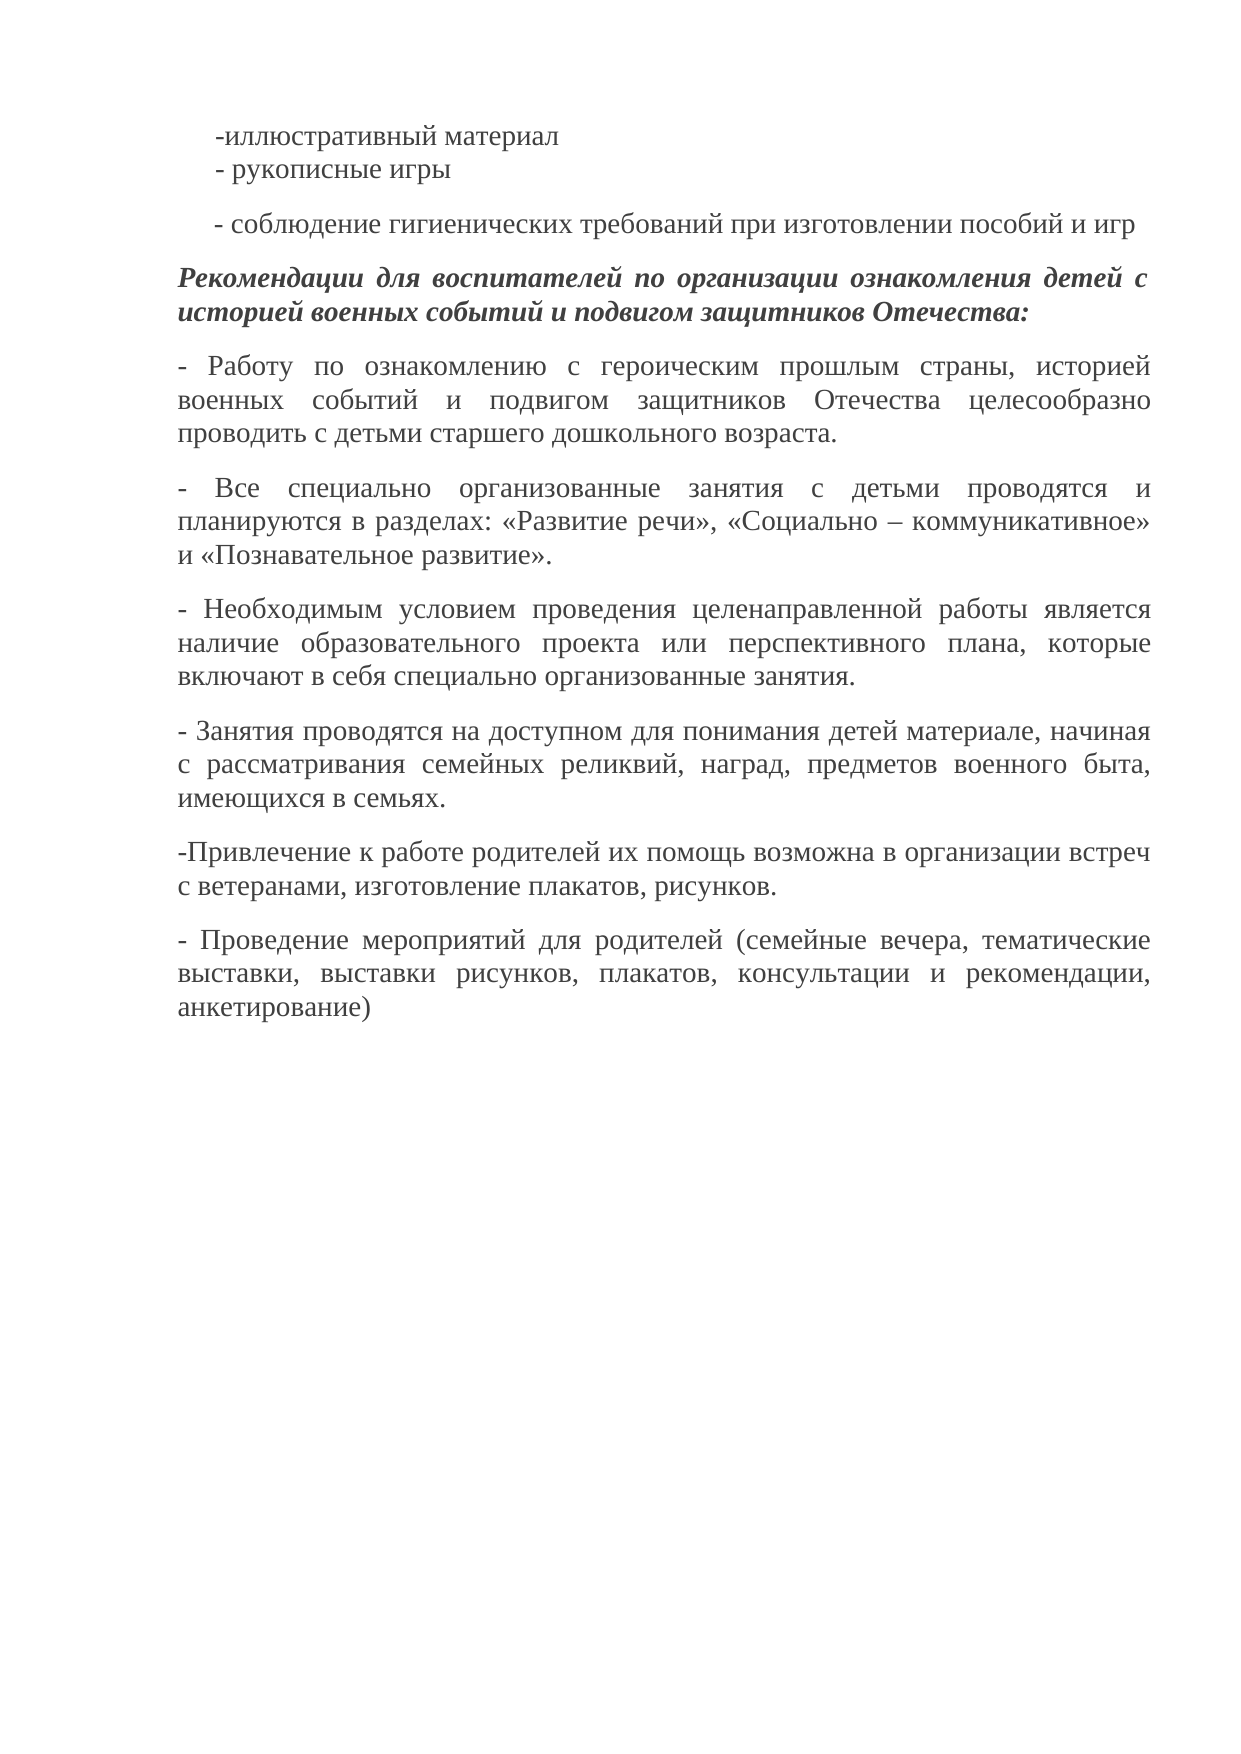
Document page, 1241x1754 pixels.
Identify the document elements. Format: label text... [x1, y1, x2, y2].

text -Привлечение к работе родителей их помощь возможна в организации встреч с ветеранами, изготовление плакатов, рисунков. [177, 834, 1152, 901]
text - Работу по ознакомлению с героическим прошлым страны, историей военных событий и подвигом защитников Отечества целесообразно проводить с детьми старшего дошкольного возраста. [177, 348, 1152, 449]
text - рукописные игры [215, 152, 1152, 185]
text - соблюдение гигиенических требований при изготовлении пособий и игр [177, 206, 1152, 239]
text - Проведение мероприятий для родителей (семейные вечера, тематические выставки, выставки рисунков, плакатов, консультации и рекомендации, анкетирование) [177, 922, 1152, 1023]
text Рекомендации для воспитателей по организации ознакомления детей с историей военных событий и подвигом защитников Отечества: [177, 260, 1152, 327]
text - Необходимым условием проведения целенаправленной работы является наличие образовательного проекта или перспективного плана, которые включают в себя специально организованные занятия. [177, 591, 1152, 692]
text -иллюстративный материал [215, 118, 1152, 152]
text - Все специально организованные занятия с детьми проводятся и планируются в разделах: «Развитие речи», «Социально – коммуникативное» и «Познавательное развитие». [177, 470, 1152, 570]
text - Занятия проводятся на доступном для понимания детей материале, начиная с рассматривания семейных реликвий, наград, предметов военного быта, имеющихся в семьях. [177, 713, 1152, 813]
